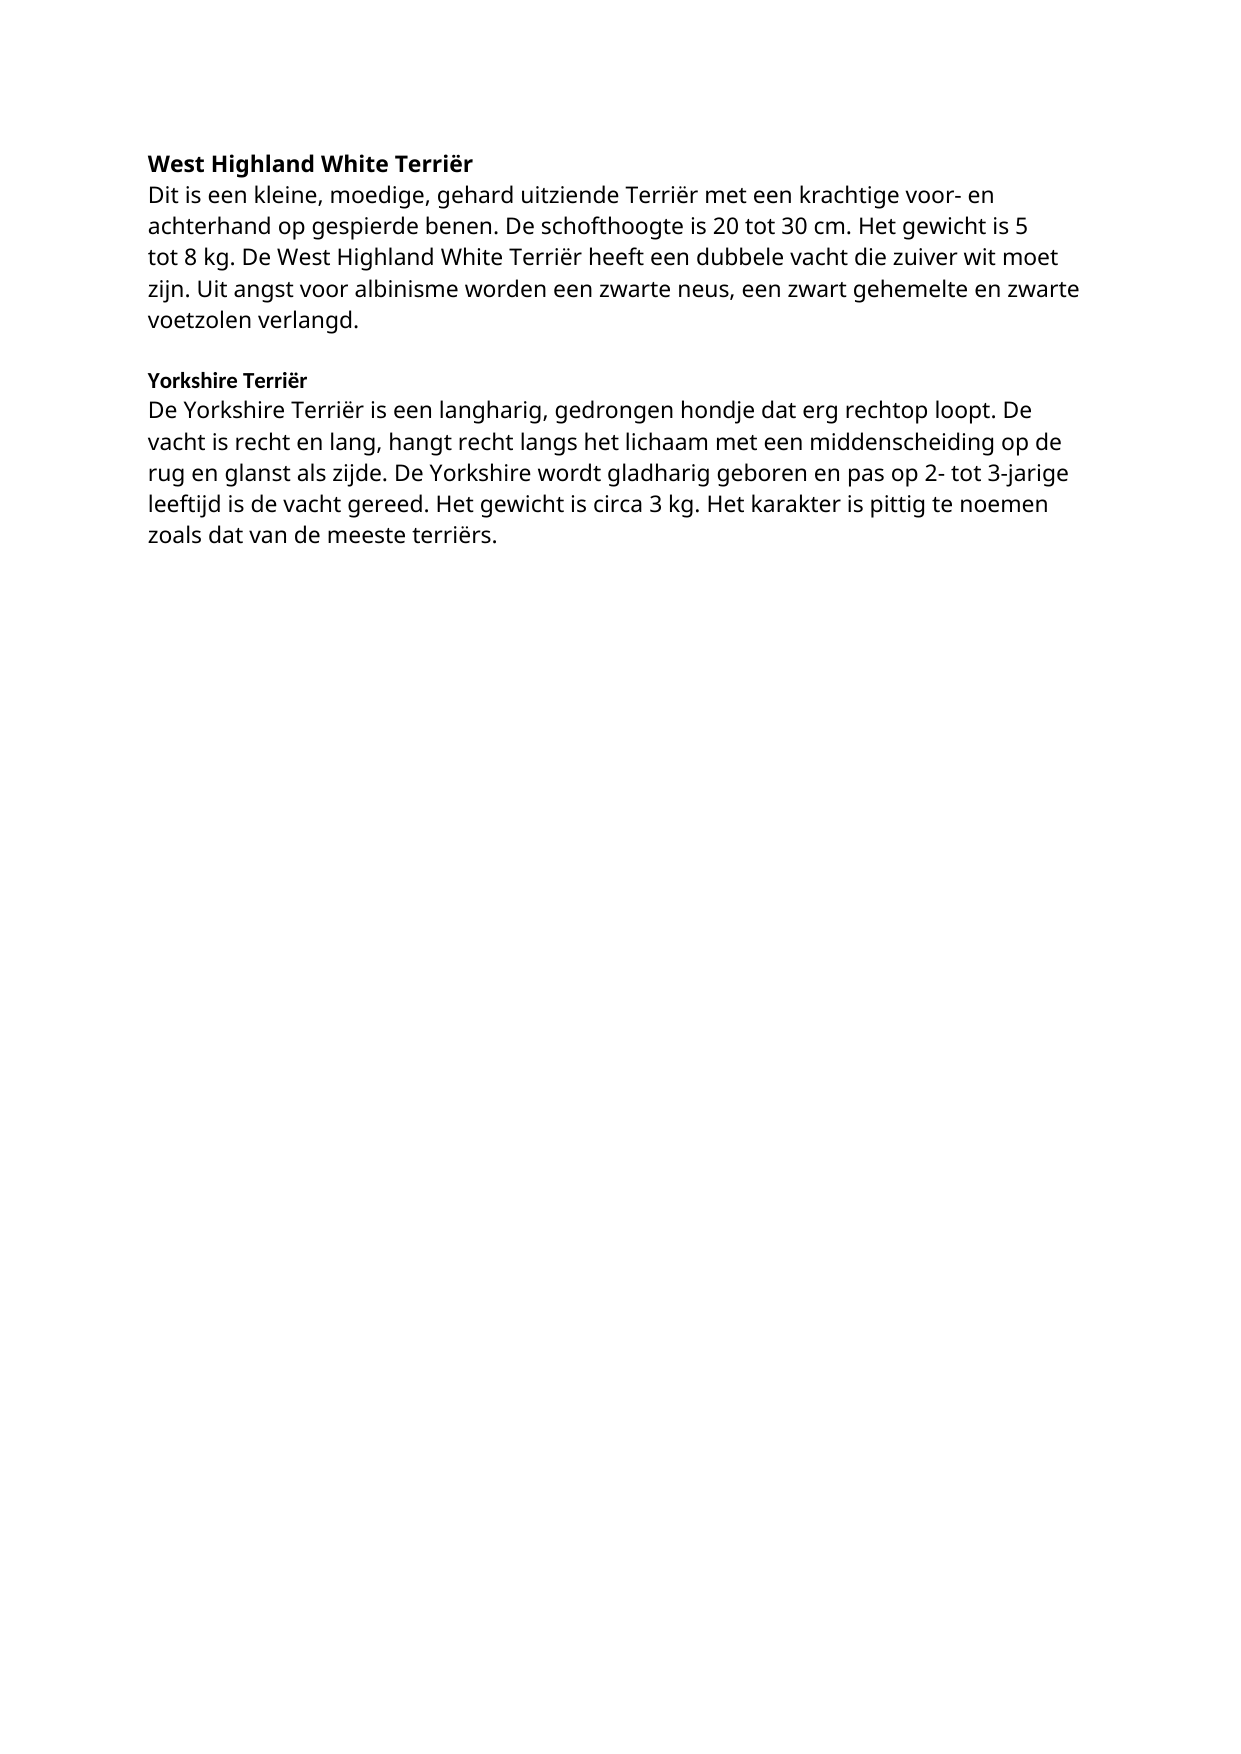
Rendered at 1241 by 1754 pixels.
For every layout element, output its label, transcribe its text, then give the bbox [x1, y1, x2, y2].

text rug en glanst als zijde. De Yorkshire wordt gladharig geboren en pas op 2- tot 3-jarige [148, 457, 1093, 488]
text achterhand op gespierde benen. De schofthoogte is 20 tot 30 cm. Het gewicht is 5 [148, 210, 1093, 241]
text Yorkshire Terriër [148, 366, 1093, 394]
text zijn. Uit angst voor albinisme worden een zwarte neus, een zwart gehemelte en zwarte [148, 273, 1093, 304]
text vacht is recht en lang, hangt recht langs het lichaam met een middenscheiding op de [148, 426, 1093, 457]
text De Yorkshire Terriër is een langharig, gedrongen hondje dat erg rechtop loopt. De [148, 394, 1093, 426]
text voetzolen verlangd. [148, 304, 1093, 335]
text leeftijd is de vacht gereed. Het gewicht is circa 3 kg. Het karakter is pittig te noemen [148, 488, 1093, 519]
text zoals dat van de meeste terriërs. [148, 519, 1093, 551]
text tot 8 kg. De West Highland White Terriër heeft een dubbele vacht die zuiver wit moet [148, 241, 1093, 273]
text Dit is een kleine, moedige, gehard uitziende Terriër met een krachtige voor- en [148, 179, 1093, 210]
text West Highland White Terriër [148, 148, 1093, 179]
